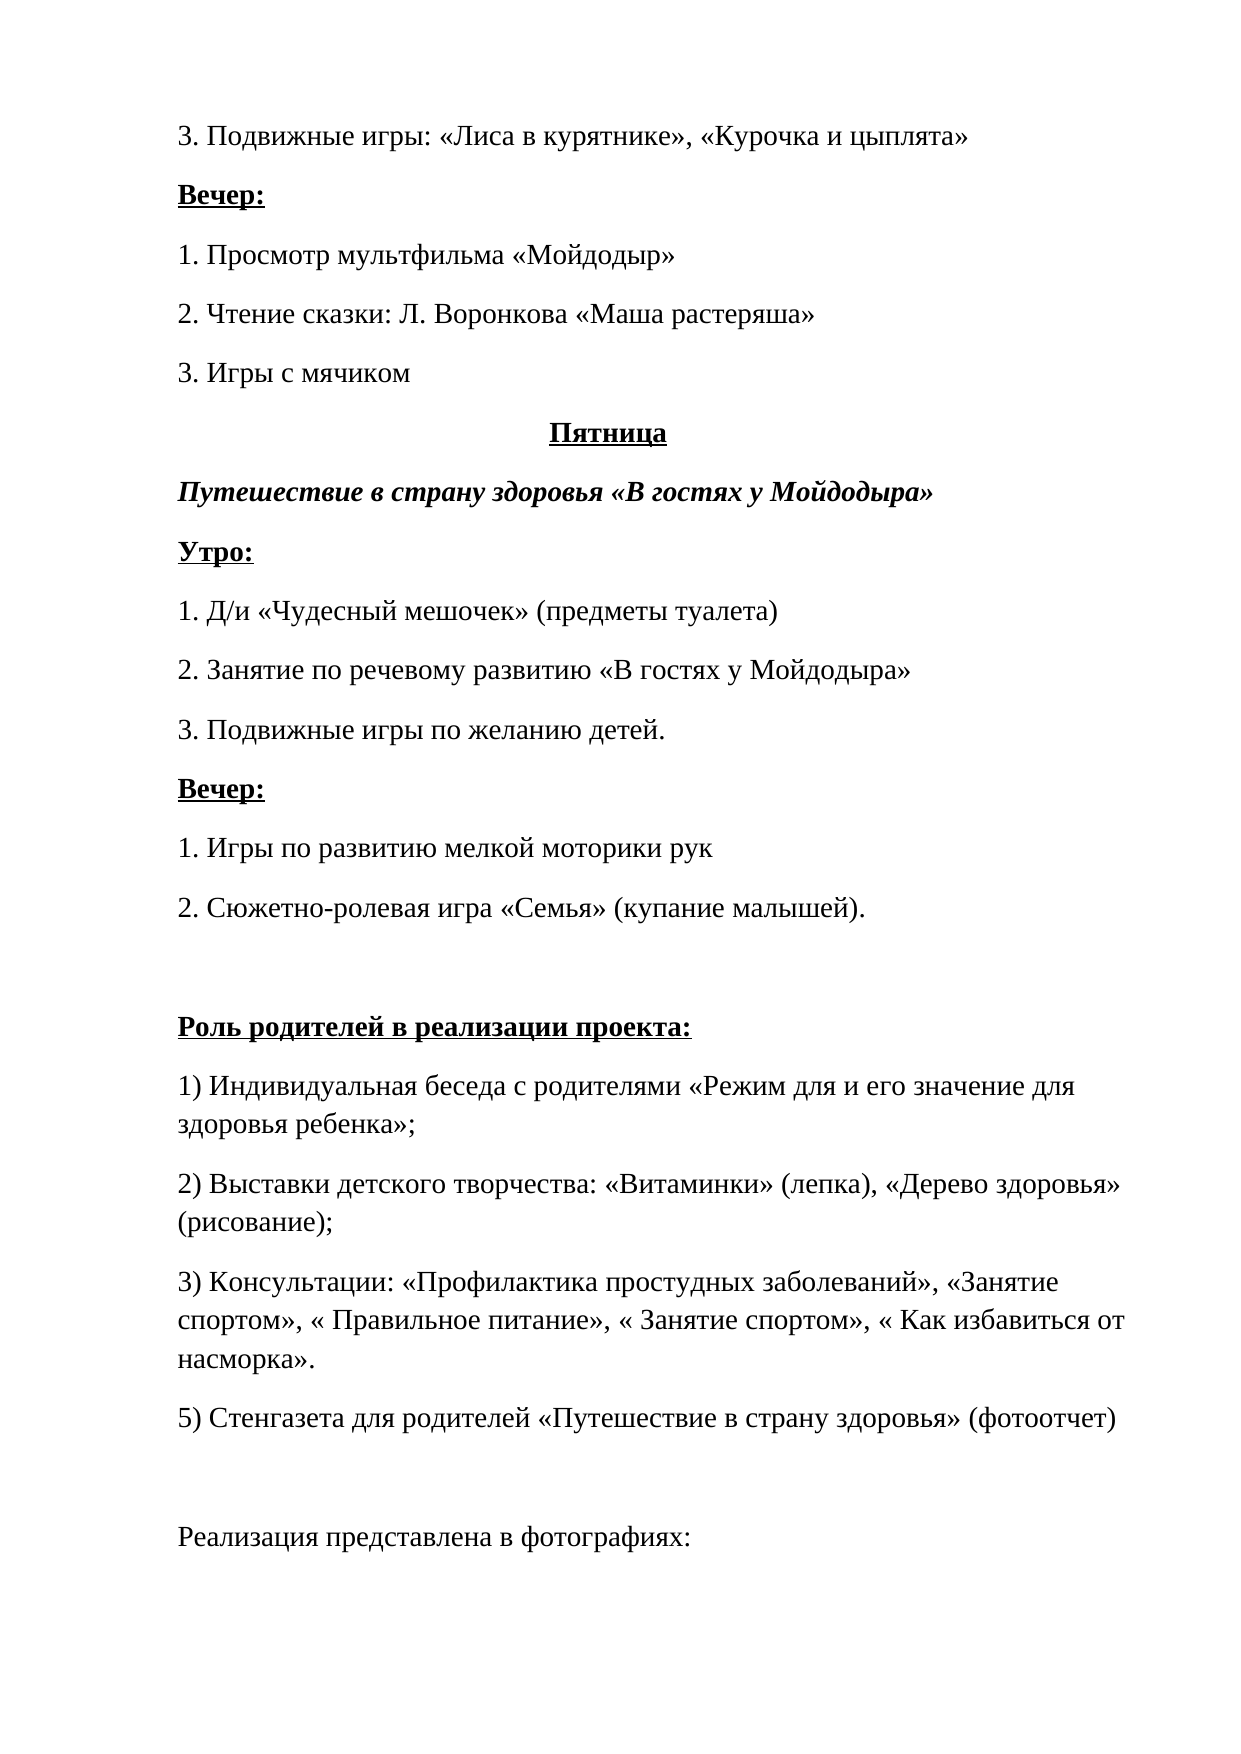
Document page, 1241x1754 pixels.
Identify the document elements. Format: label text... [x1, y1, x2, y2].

text 2. Сюжетно-ролевая игра «Семья» (купание малышей). [177, 890, 1152, 923]
text 5) Стенгазета для родителей «Путешествие в страну здоровья» (фотоотчет) [177, 1400, 1152, 1434]
text Утро: [177, 534, 1152, 567]
text Роль родителей в реализации проекта: [177, 1009, 1152, 1042]
text 3. Подвижные игры: «Лиса в курятнике», «Курочка и цыплята» [177, 118, 1152, 152]
text 1. Д/и «Чудесный мешочек» (предметы туалета) [177, 593, 1152, 627]
text Путешествие в страну здоровья «В гостях у Мойдодыра» [177, 474, 1152, 508]
text 1) Индивидуальная беседа с родителями «Режим для и его значение для здоровья ребенка»; [177, 1068, 1152, 1140]
text 2. Чтение сказки: Л. Воронкова «Маша растеряша» [177, 296, 1152, 330]
text Реализация представлена в фотографиях: [177, 1519, 1152, 1553]
text 1. Просмотр мультфильма «Мойдодыр» [177, 237, 1152, 270]
text Вечер: [177, 177, 1152, 211]
text Вечер: [177, 771, 1152, 805]
text 2. Занятие по речевому развитию «В гостях у Мойдодыра» [177, 652, 1152, 686]
text 3. Подвижные игры по желанию детей. [177, 712, 1152, 745]
text 1. Игры по развитию мелкой моторики рук [177, 831, 1152, 864]
text 3) Консультации: «Профилактика простудных заболеваний», «Занятие спортом», « Правильное питание», « Занятие спортом», « Как избавиться от насморка». [177, 1264, 1152, 1374]
text Пятница [177, 415, 1152, 448]
text 3. Игры с мячиком [177, 356, 1152, 389]
text 2) Выставки детского творчества: «Витаминки» (лепка), «Дерево здоровья» (рисование); [177, 1166, 1152, 1238]
